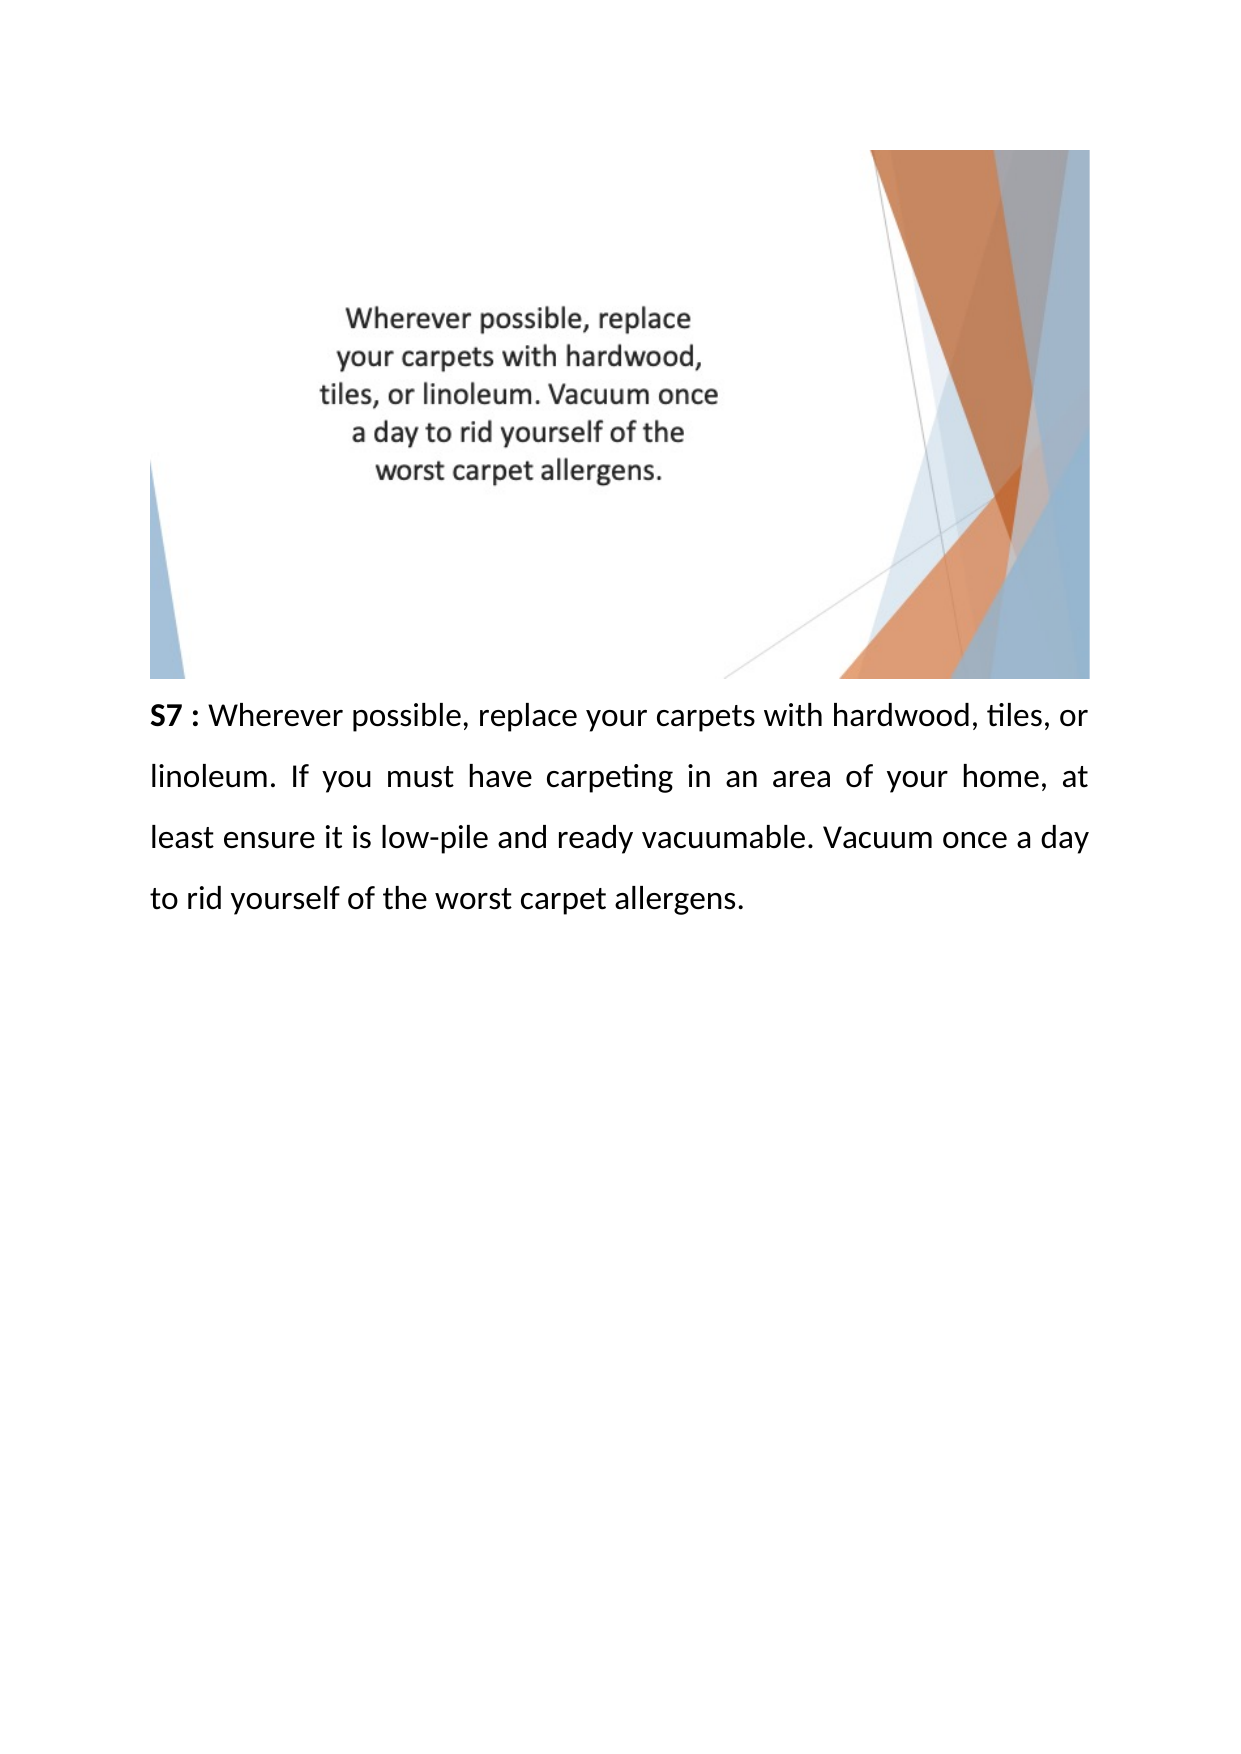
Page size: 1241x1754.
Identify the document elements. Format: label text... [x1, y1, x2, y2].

text S7 : Wherever possible, replace your carpets with hardwood, tiles, or linoleum. If you must have carpeting in an area of your home, at least ensure it is low-pile and ready vacuumable. Vacuum once a day to rid yourself of the worst carpet allergens. [150, 694, 1090, 918]
picture [150, 150, 1090, 679]
